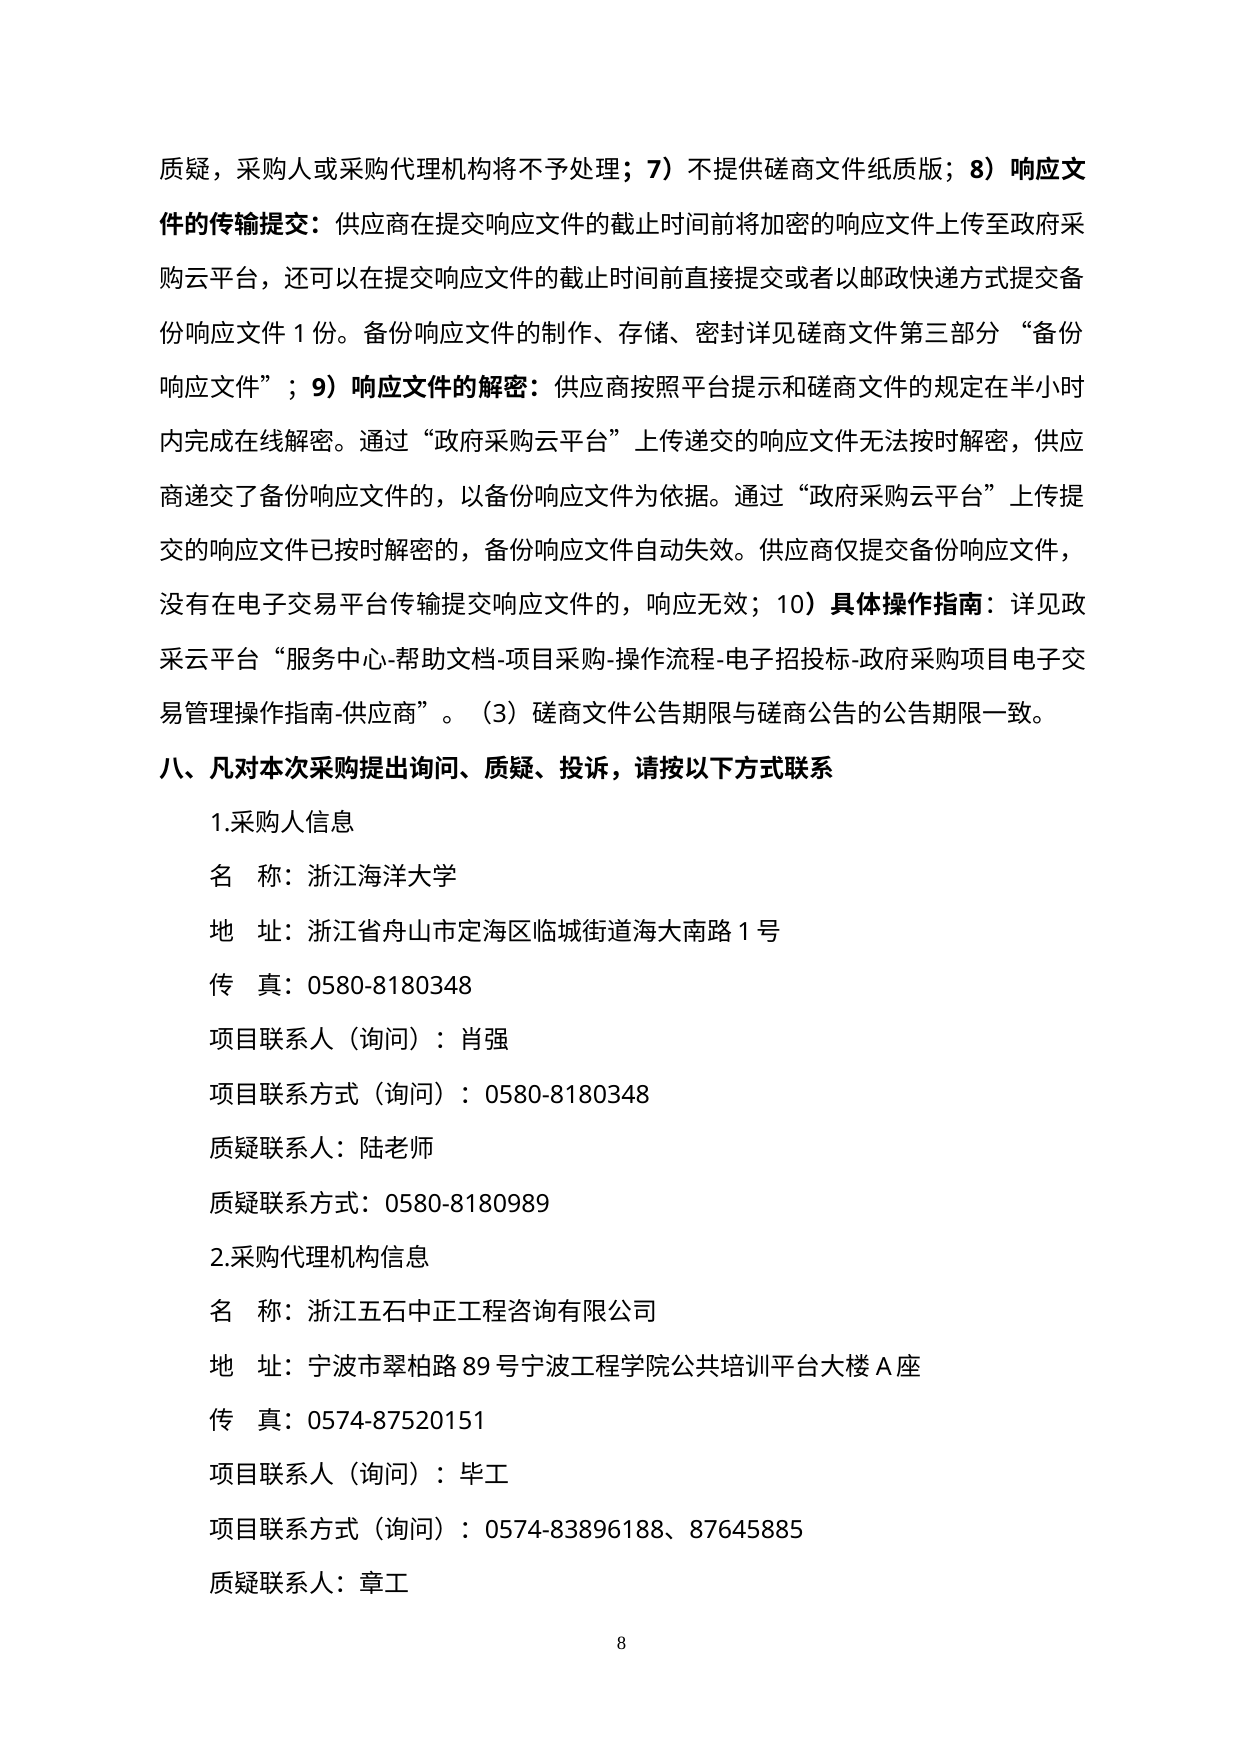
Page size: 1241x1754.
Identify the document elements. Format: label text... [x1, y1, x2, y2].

text 项目联系人（询问）：肖强 [159, 1020, 1087, 1056]
text 传 真：0580-8180348 [159, 966, 1087, 1002]
text 传 真：0574-87520151 [159, 1401, 1087, 1437]
text 地 址：宁波市翠柏路89号宁波工程学院公共培训平台大楼A座 [159, 1346, 1087, 1382]
text 质疑联系方式：0580-8180989 [159, 1183, 1087, 1219]
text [159, 150, 1087, 730]
text 项目联系方式（询问）：0580-8180348 [159, 1074, 1087, 1111]
text 项目联系人（询问）：毕工 [159, 1455, 1087, 1491]
text 地 址：浙江省舟山市定海区临城街道海大南路1号 [159, 911, 1087, 947]
text 名 称：浙江海洋大学 [159, 857, 1087, 893]
text 名 称：浙江五石中正工程咨询有限公司 [159, 1292, 1087, 1328]
text 项目联系方式（询问）：0574-83896188、87645885 [159, 1509, 1087, 1546]
text 质疑联系人：陆老师 [159, 1129, 1087, 1165]
subtitle 八、凡对本次采购提出询问、质疑、投诉，请按以下方式联系 [159, 748, 1087, 784]
text 2.采购代理机构信息 [159, 1237, 1087, 1274]
text 质疑联系人：章工 [159, 1564, 1087, 1600]
text 1.采购人信息 [159, 802, 1087, 839]
